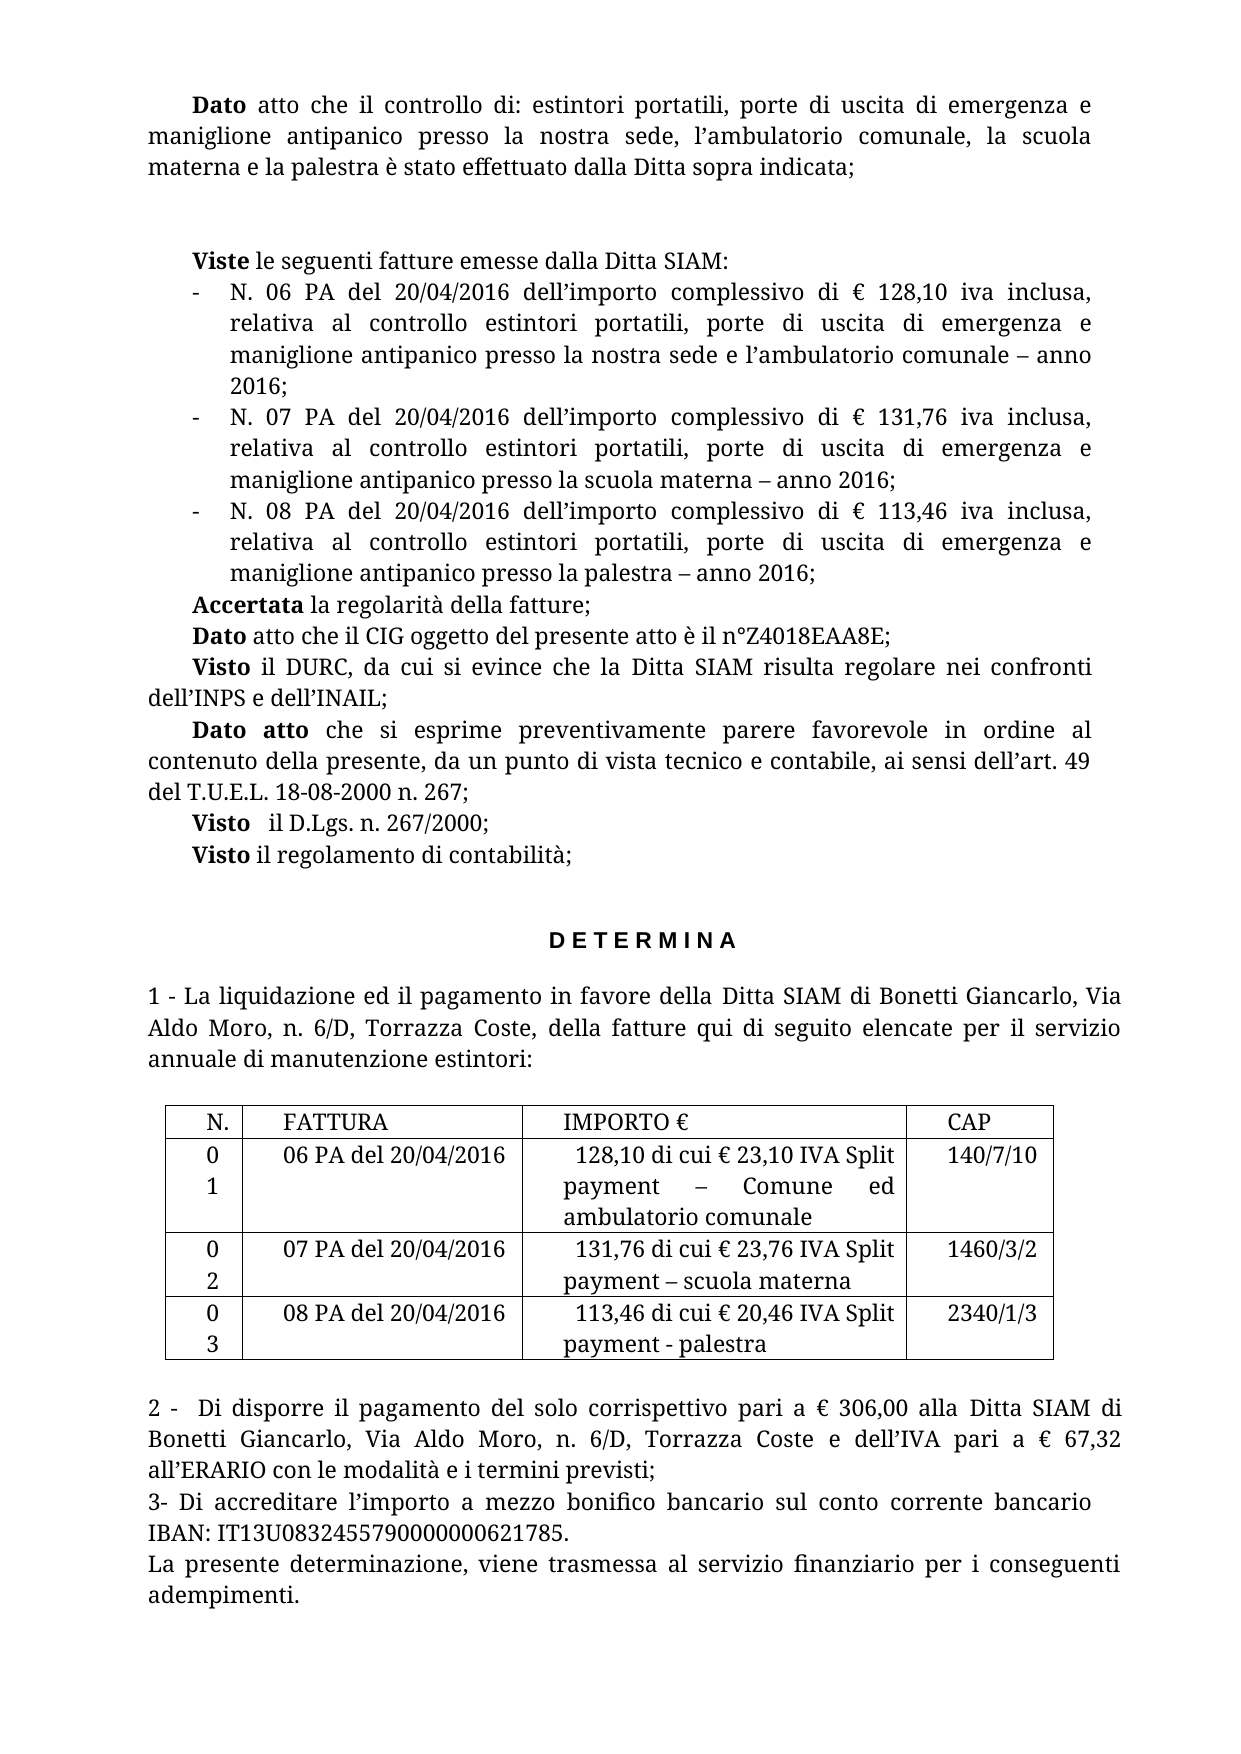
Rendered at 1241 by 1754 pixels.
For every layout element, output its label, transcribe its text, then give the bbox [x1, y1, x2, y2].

text Visto il DURC, da cui si evince che la Ditta SIAM risulta regolare nei confronti dell’INPS e dell’INAIL; [148, 651, 1093, 714]
text Visto il D.Lgs. n. 267/2000; [118, 807, 1093, 839]
table_cell 1460/3/2 [907, 1233, 1053, 1296]
text Accertata la regolarità della fatture; [118, 589, 1122, 620]
table_cell 128,10 di cui € 23,10 IVA Split payment – Comune ed ambulatorio comunale [523, 1139, 906, 1232]
text 3- Di accreditare l’importo a mezzo bonifico bancario sul conto corrente bancario IBAN: IT13U0832455790000000621785. [148, 1485, 1093, 1548]
table_cell 07 PA del 20/04/2016 [243, 1233, 522, 1296]
text La presente determinazione, viene trasmessa al servizio finanziario per i conseguenti adempimenti. [148, 1548, 1122, 1610]
table_cell 140/7/10 [907, 1139, 1053, 1232]
table_cell 08 PA del 20/04/2016 [243, 1297, 522, 1359]
table_header N. [166, 1106, 242, 1137]
list N. 08 PA del 20/04/2016 dell’importo complessivo di € 113,46 iva inclusa, relativa al controllo estintori portatili, porte di uscita di emergenza e maniglione antipanico presso la palestra – anno 2016; [192, 495, 1093, 589]
table_cell 2340/1/3 [907, 1297, 1053, 1359]
text Viste le seguenti fatture emesse dalla Ditta SIAM: [148, 245, 1093, 276]
text 1 - La liquidazione ed il pagamento in favore della Ditta SIAM di Bonetti Giancarlo, Via Aldo Moro, n. 6/D, Torrazza Coste, della fatture qui di seguito elencate per il servizio annuale di manutenzione estintori: [148, 980, 1122, 1074]
table_cell 131,76 di cui € 23,76 IVA Split payment – scuola materna [523, 1233, 906, 1296]
text 2 - Di disporre il pagamento del solo corrispettivo pari a € 306,00 alla Ditta SIAM di Bonetti Giancarlo, Via Aldo Moro, n. 6/D, Torrazza Coste e dell’IVA pari a € 67,32 all’ERARIO con le modalità e i termini previsti; [148, 1392, 1122, 1485]
table_cell 06 PA del 20/04/2016 [243, 1139, 522, 1232]
list N. 06 PA del 20/04/2016 dell’importo complessivo di € 128,10 iva inclusa, relativa al controllo estintori portatili, porte di uscita di emergenza e maniglione antipanico presso la nostra sede e l’ambulatorio comunale – anno 2016; [192, 276, 1093, 401]
table_cell 02 [166, 1233, 242, 1296]
text D E T E R M I N A [148, 927, 1093, 954]
table_cell 113,46 di cui € 20,46 IVA Split payment - palestra [523, 1297, 906, 1359]
table_header CAP [907, 1106, 1053, 1137]
table_header IMPORTO € [523, 1106, 906, 1137]
list N. 07 PA del 20/04/2016 dell’importo complessivo di € 131,76 iva inclusa, relativa al controllo estintori portatili, porte di uscita di emergenza e maniglione antipanico presso la scuola materna – anno 2016; [192, 401, 1093, 495]
table_cell 03 [166, 1297, 242, 1359]
text Visto il regolamento di contabilità; [118, 839, 1093, 870]
table_header FATTURA [243, 1106, 522, 1137]
text Dato atto che il controllo di: estintori portatili, porte di uscita di emergenza e maniglione antipanico presso la nostra sede, l’ambulatorio comunale, la scuola materna e la palestra è stato effettuato dalla Ditta sopra indicata; [148, 89, 1093, 182]
text Dato atto che il CIG oggetto del presente atto è il n°Z4018EAA8E; [148, 620, 1093, 651]
table_cell 01 [166, 1139, 242, 1232]
text Dato atto che si esprime preventivamente parere favorevole in ordine al contenuto della presente, da un punto di vista tecnico e contabile, ai sensi dell’art. 49 del T.U.E.L. 18-08-2000 n. 267; [148, 714, 1093, 807]
